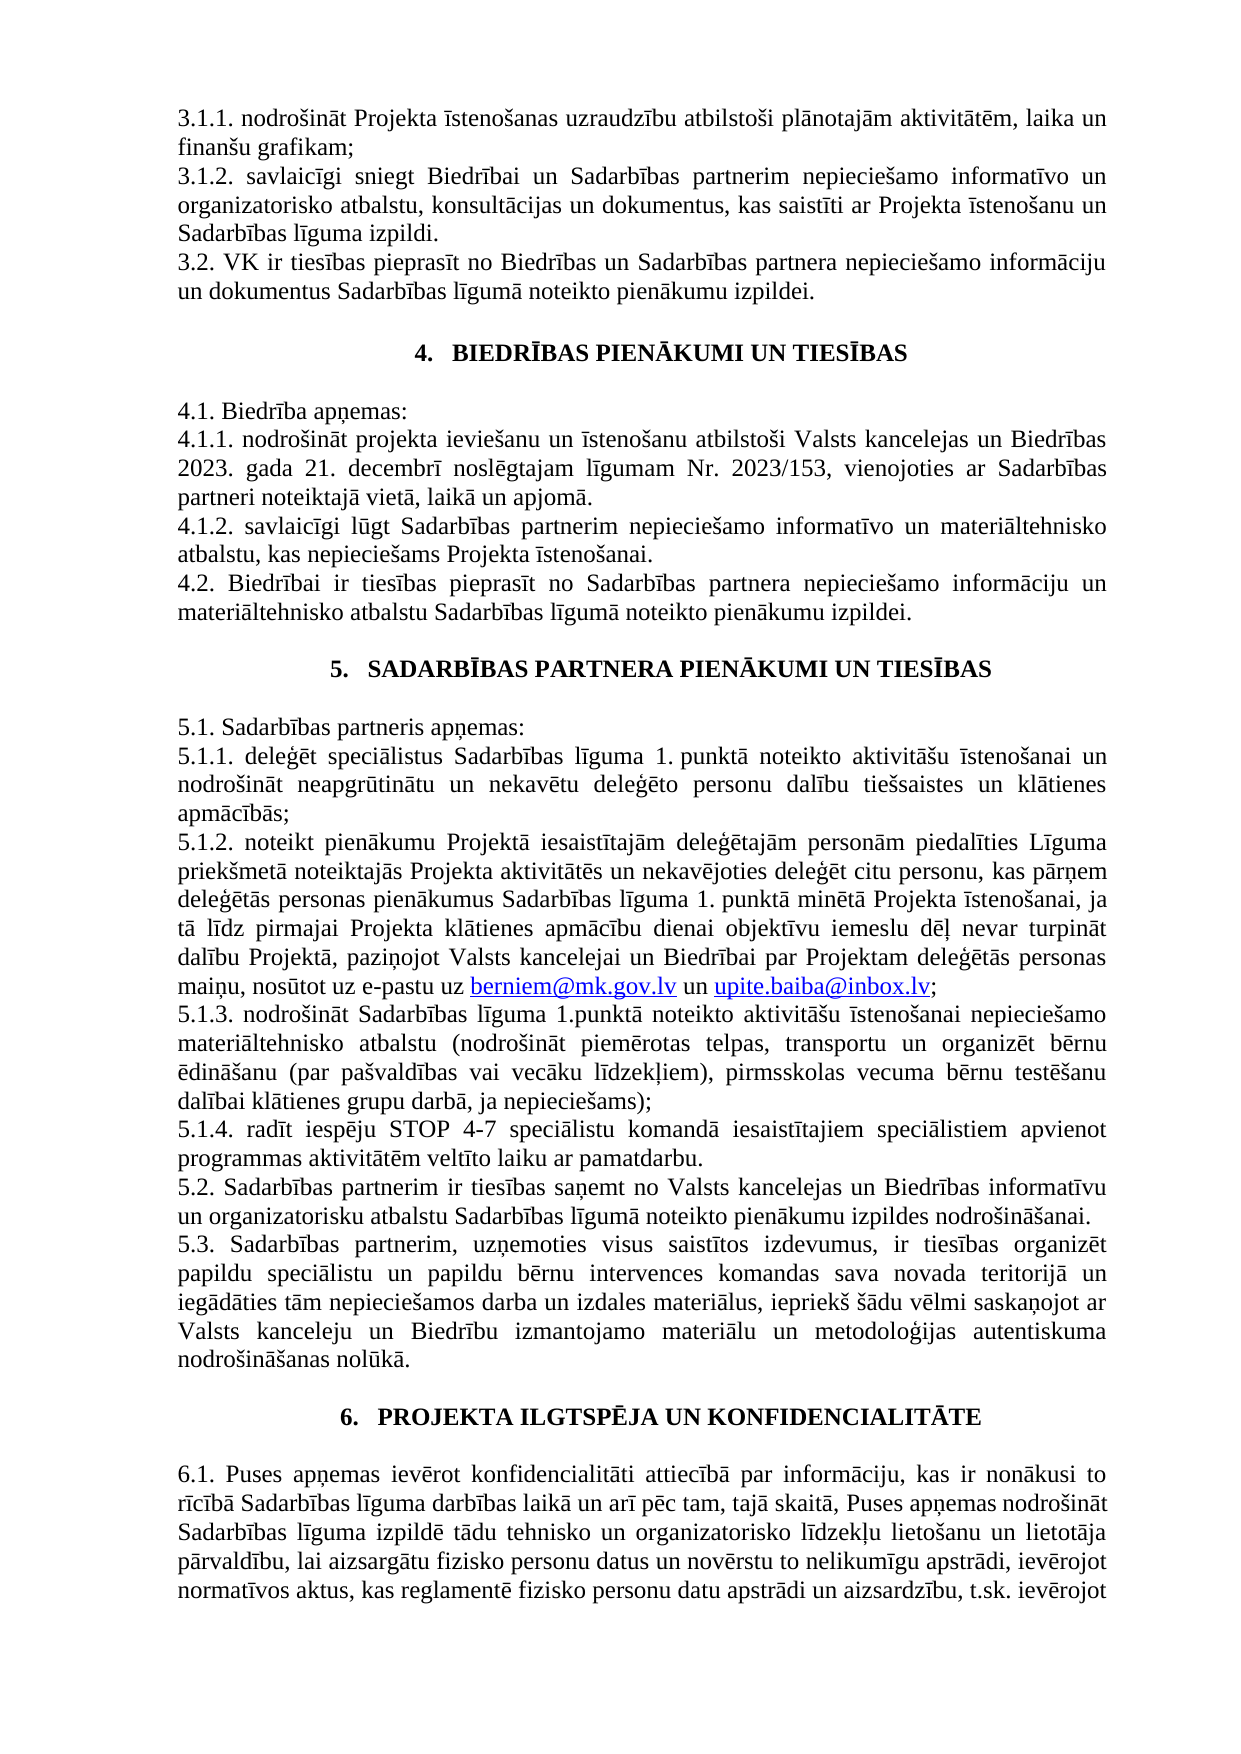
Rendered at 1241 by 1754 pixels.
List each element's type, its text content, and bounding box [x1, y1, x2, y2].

text 5.2. Sadarbības partnerim ir tiesības saņemt no Valsts kancelejas un Biedrības informatīvu un organizatorisku atbalstu Sadarbības līgumā noteikto pienākumu izpildes nodrošināšanai. [177, 1172, 1107, 1229]
text 5.1.3. nodrošināt Sadarbības līguma 1.punktā noteikto aktivitāšu īstenošanai nepieciešamo materiāltehnisko atbalstu (nodrošināt piemērotas telpas, transportu un organizēt bērnu ēdināšanu (par pašvaldības vai vecāku līdzekļiem), pirmsskolas vecuma bērnu testēšanu dalībai klātienes grupu darbā, ja nepieciešams); [177, 999, 1107, 1114]
text 5.1.1. deleģēt speciālistus Sadarbības līguma 1. punktā noteikto aktivitāšu īstenošanai un nodrošināt neapgrūtinātu un nekavētu deleģēto personu dalību tiešsaistes un klātienes apmācībās; [177, 741, 1107, 827]
list BIEDRĪBAS PIENĀKUMI UN TIESĪBAS [215, 338, 1107, 367]
text 5.1. Sadarbības partneris apņemas: [177, 712, 1107, 741]
list PROJEKTA ILGTSPĒJA UN KONFIDENCIALITĀTE [215, 1402, 1107, 1431]
text 5.1.4. radīt iespēju STOP 4-7 speciālistu komandā iesaistītajiem speciālistiem apvienot programmas aktivitātēm veltīto laiku ar pamatdarbu. [177, 1114, 1107, 1172]
text 5.1.2. noteikt pienākumu Projektā iesaistītajām deleģētajām personām piedalīties Līguma priekšmetā noteiktajās Projekta aktivitātēs un nekavējoties deleģēt citu personu, kas pārņem deleģētās personas pienākumus Sadarbības līguma 1. punktā minētā Projekta īstenošanai, ja tā līdz pirmajai Projekta klātienes apmācību dienai objektīvu iemeslu dēļ nevar turpināt dalību Projektā, paziņojot Valsts kancelejai un Biedrībai par Projektam deleģētās personas maiņu, nosūtot uz e-pastu uz berniem@mk.gov.lv un upite.baiba@inbox.lv; [177, 827, 1107, 999]
text 3.2. VK ir tiesības pieprasīt no Biedrības un Sadarbības partnera nepieciešamo informāciju un dokumentus Sadarbības līgumā noteikto pienākumu izpildei. [177, 247, 1107, 305]
text 4.1.1. nodrošināt projekta ieviešanu un īstenošanu atbilstoši Valsts kancelejas un Biedrības 2023. gada 21. decembrī noslēgtajam līgumam Nr. 2023/153, vienojoties ar Sadarbības partneri noteiktajā vietā, laikā un apjomā. [177, 424, 1107, 511]
text 3.1.1. nodrošināt Projekta īstenošanas uzraudzību atbilstoši plānotajām aktivitātēm, laika un finanšu grafikam; [177, 103, 1107, 161]
text 4.2. Biedrībai ir tiesības pieprasīt no Sadarbības partnera nepieciešamo informāciju un materiāltehnisko atbalstu Sadarbības līgumā noteikto pienākumu izpildei. [177, 568, 1107, 626]
text 3.1.2. savlaicīgi sniegt Biedrībai un Sadarbības partnerim nepieciešamo informatīvo un organizatorisko atbalstu, konsultācijas un dokumentus, kas saistīti ar Projekta īstenošanu un Sadarbības līguma izpildi. [177, 161, 1107, 247]
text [177, 1459, 1107, 1603]
text 4.1. Biedrība apņemas: [177, 396, 1107, 424]
text 5.3. Sadarbības partnerim, uzņemoties visus saistītos izdevumus, ir tiesības organizēt papildu speciālistu un papildu bērnu intervences komandas sava novada teritorijā un iegādāties tām nepieciešamos darba un izdales materiālus, iepriekš šādu vēlmi saskaņojot ar Valsts kanceleju un Biedrību izmantojamo materiālu un metodoloģijas autentiskuma nodrošināšanas nolūkā. [177, 1229, 1107, 1373]
text 4.1.2. savlaicīgi lūgt Sadarbības partnerim nepieciešamo informatīvo un materiāltehnisko atbalstu, kas nepieciešams Projekta īstenošanai. [177, 511, 1107, 568]
list SADARBĪBAS PARTNERA PIENĀKUMI UN TIESĪBAS [215, 654, 1107, 683]
